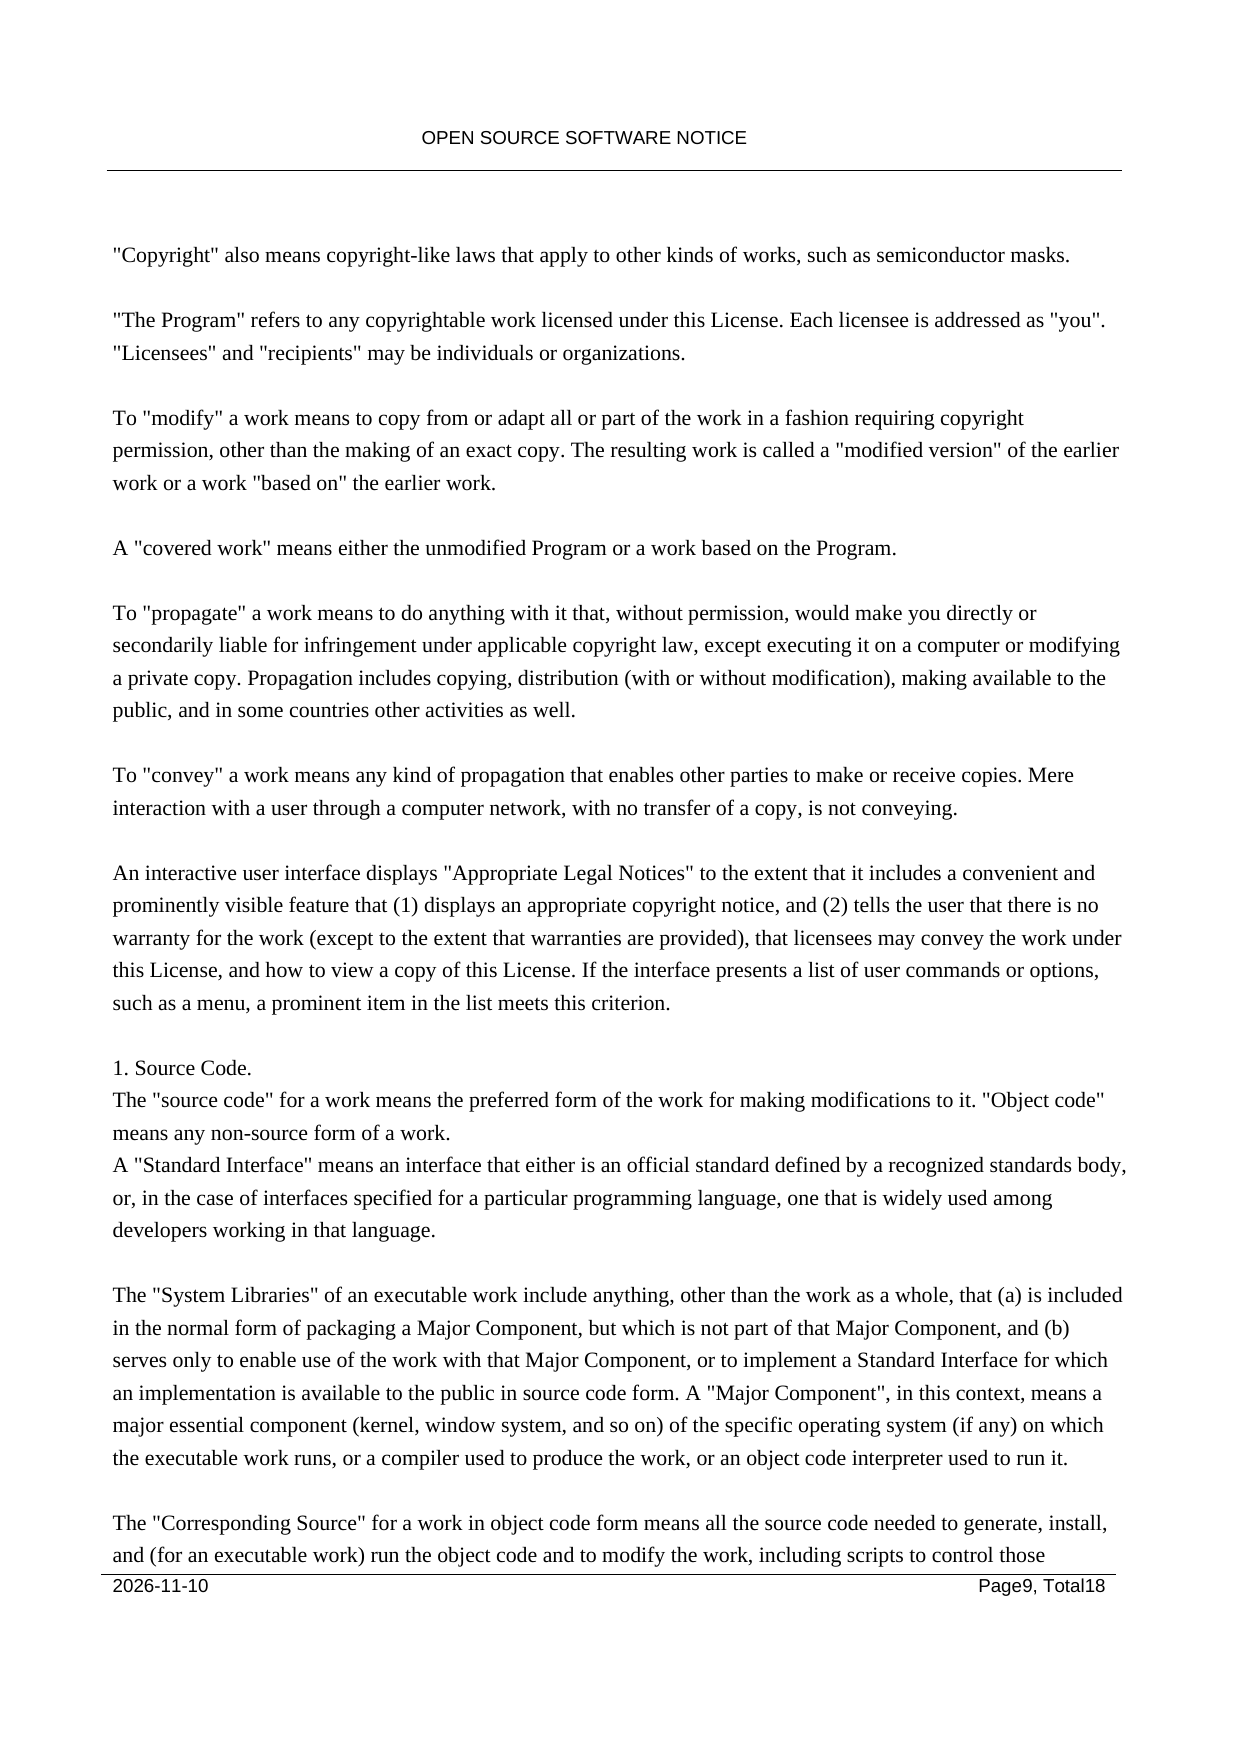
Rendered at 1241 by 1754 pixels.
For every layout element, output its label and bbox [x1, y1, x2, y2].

text [112, 206, 1128, 1571]
